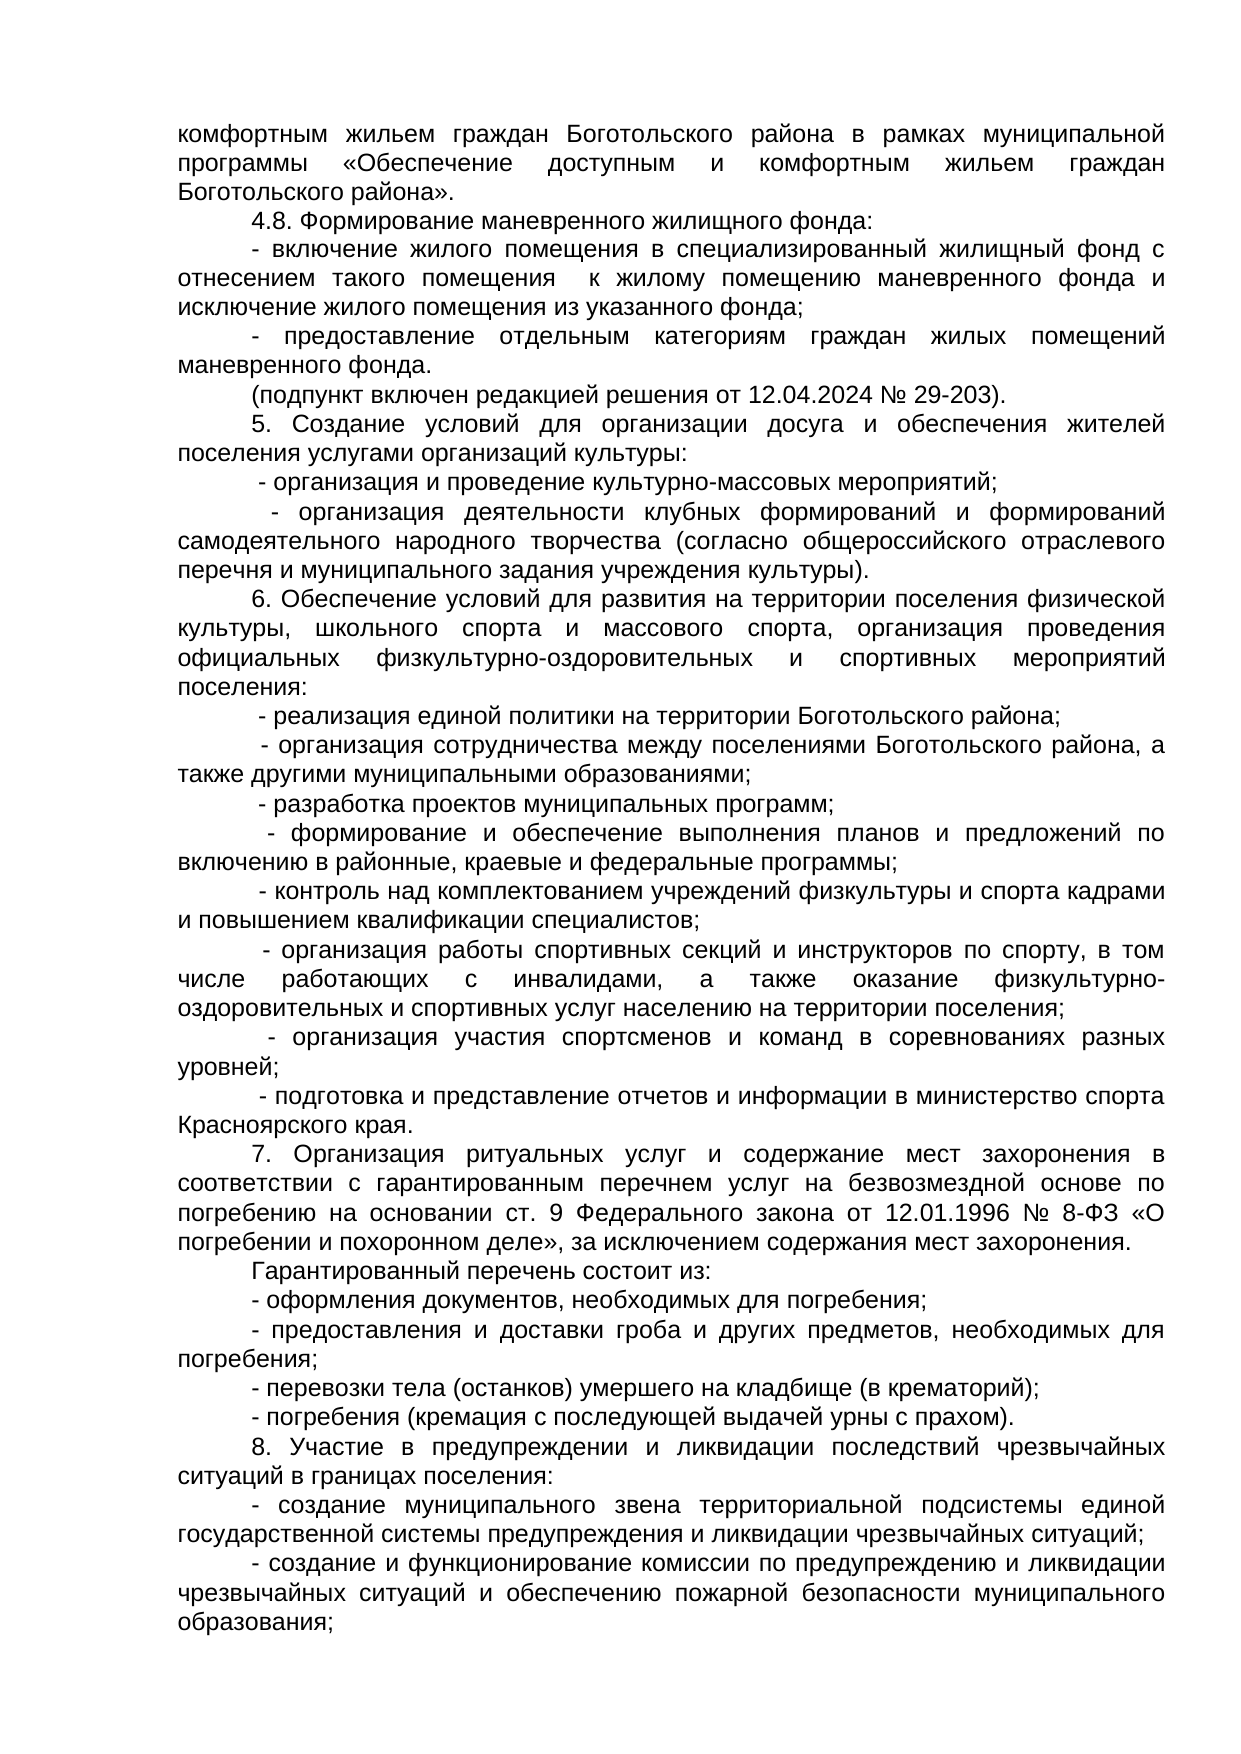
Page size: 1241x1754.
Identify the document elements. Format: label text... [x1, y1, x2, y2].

text - формирование и обеспечение выполнения планов и предложений по включению в районные, краевые и федеральные программы; [177, 817, 1166, 876]
text 7. Организация ритуальных услуг и содержание мест захоронения в соответствии с гарантированным перечнем услуг на безвозмездной основе по погребению на основании ст. 9 Федерального закона от 12.01.1996 № 8-ФЗ «О погребении и похоронном деле», за исключением содержания мест захоронения. [177, 1139, 1166, 1256]
text Гарантированный перечень состоит из: [177, 1256, 1166, 1285]
text - предоставления и доставки гроба и других предметов, необходимых для погребения; [177, 1314, 1166, 1372]
text - погребения (кремация с последующей выдачей урны с прахом). [177, 1402, 1166, 1431]
text - подготовка и представление отчетов и информации в министерство спорта Красноярского края. [177, 1080, 1166, 1139]
text - включение жилого помещения в специализированный жилищный фонд с отнесением такого помещения к жилому помещению маневренного фонда и исключение жилого помещения из указанного фонда; [177, 234, 1166, 321]
text - создание и функционирование комиссии по предупреждению и ликвидации чрезвычайных ситуаций и обеспечению пожарной безопасности муниципального образования; [177, 1548, 1166, 1636]
text - организация деятельности клубных формирований и формирований самодеятельного народного творчества (согласно общероссийского отраслевого перечня и муниципального задания учреждения культуры). [177, 496, 1166, 584]
text - контроль над комплектованием учреждений физкультуры и спорта кадрами и повышением квалификации специалистов; [177, 876, 1166, 934]
text 8. Участие в предупреждении и ликвидации последствий чрезвычайных ситуаций в границах поселения: [177, 1431, 1166, 1489]
text 6. Обеспечение условий для развития на территории поселения физической культуры, школьного спорта и массового спорта, организация проведения официальных физкультурно-оздоровительных и спортивных мероприятий поселения: [177, 584, 1166, 700]
text - организация работы спортивных секций и инструкторов по спорту, в том числе работающих с инвалидами, а также оказание физкультурно-оздоровительных и спортивных услуг населению на территории поселения; [177, 934, 1166, 1022]
text - реализация единой политики на территории Боготольского района; [177, 701, 1166, 730]
text 4.8. Формирование маневренного жилищного фонда: [177, 206, 1166, 234]
text 5. Создание условий для организации досуга и обеспечения жителей поселения услугами организаций культуры: [177, 408, 1166, 467]
text - разработка проектов муниципальных программ; [177, 788, 1166, 817]
text (подпункт включен редакцией решения от 12.04.2024 № 29-203). [177, 379, 1166, 408]
text - предоставление отдельным категориям граждан жилых помещений маневренного фонда. [177, 321, 1166, 379]
text - организация и проведение культурно-массовых мероприятий; [177, 467, 1166, 496]
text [177, 118, 1166, 206]
text - организация участия спортсменов и команд в соревнованиях разных уровней; [177, 1022, 1166, 1080]
text - перевозки тела (останков) умершего на кладбище (в крематорий); [177, 1373, 1166, 1402]
text - создание муниципального звена территориальной подсистемы единой государственной системы предупреждения и ликвидации чрезвычайных ситуаций; [177, 1489, 1166, 1548]
text - оформления документов, необходимых для погребения; [177, 1285, 1166, 1314]
text - организация сотрудничества между поселениями Боготольского района, а также другими муниципальными образованиями; [177, 730, 1166, 788]
